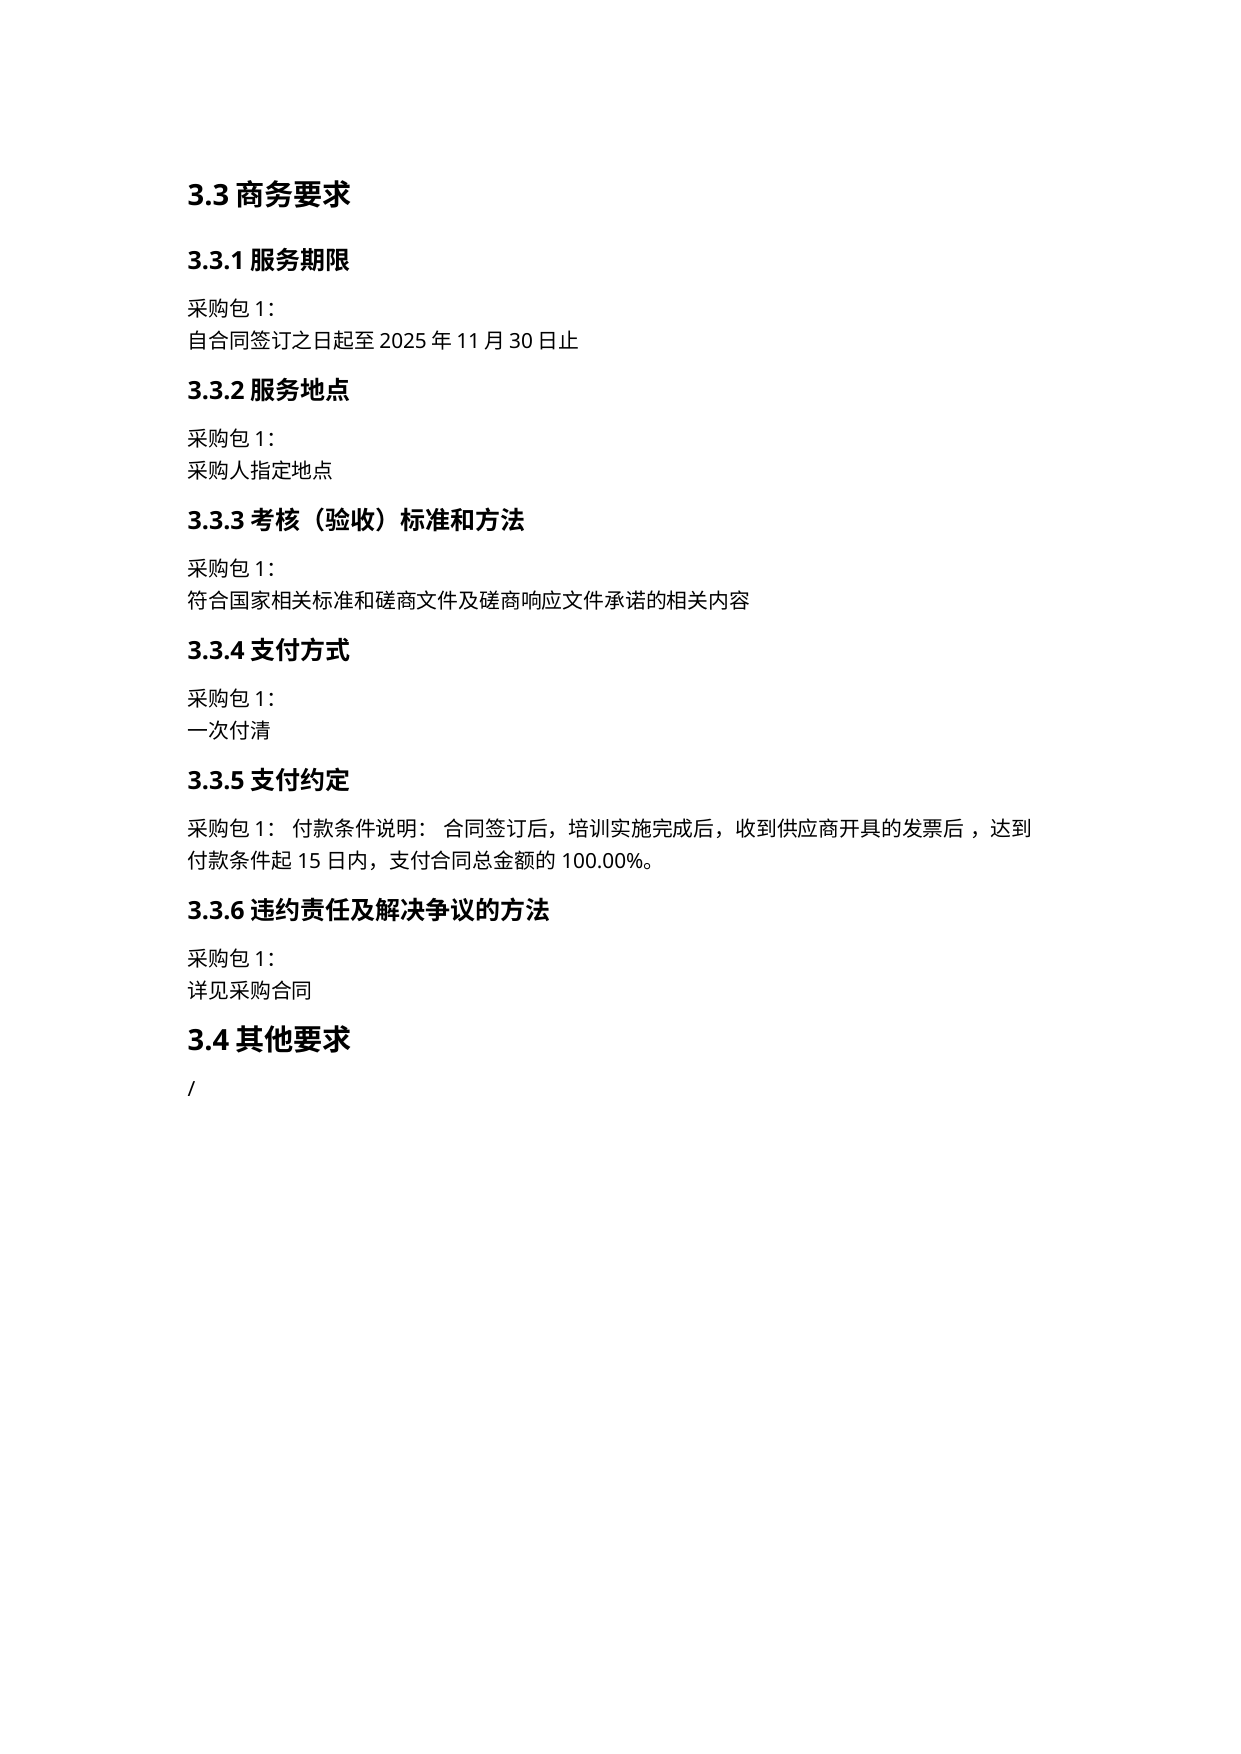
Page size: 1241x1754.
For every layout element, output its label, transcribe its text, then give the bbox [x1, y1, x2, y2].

text 详见采购合同 [187, 974, 1053, 1007]
text 一次付清 [187, 714, 1053, 747]
text 3.3.3考核（验收）标准和方法 [187, 487, 1053, 552]
text 采购包1： [187, 682, 1053, 714]
text / [187, 1072, 1053, 1104]
text 采购包1： 付款条件说明： 合同签订后，培训实施完成后，收到供应商开具的发票后 ，达到付款条件起 15 日内，支付合同总金额的 100.00%。 [187, 812, 1053, 877]
text 符合国家相关标准和磋商文件及磋商响应文件承诺的相关内容 [187, 584, 1053, 617]
text 3.4其他要求 [187, 1007, 1053, 1072]
text 3.3.5支付约定 [187, 747, 1053, 812]
text 采购包1： [187, 292, 1053, 324]
text 采购包1： [187, 422, 1053, 454]
text 3.3商务要求 [187, 162, 1053, 227]
text 采购包1： [187, 552, 1053, 584]
text 3.3.1服务期限 [187, 227, 1053, 292]
text 3.3.2服务地点 [187, 357, 1053, 422]
text 3.3.6违约责任及解决争议的方法 [187, 877, 1053, 942]
text 3.3.4支付方式 [187, 617, 1053, 682]
text 自合同签订之日起至2025年11月30日止 [187, 324, 1053, 357]
text 采购人指定地点 [187, 454, 1053, 487]
text 采购包1： [187, 942, 1053, 974]
